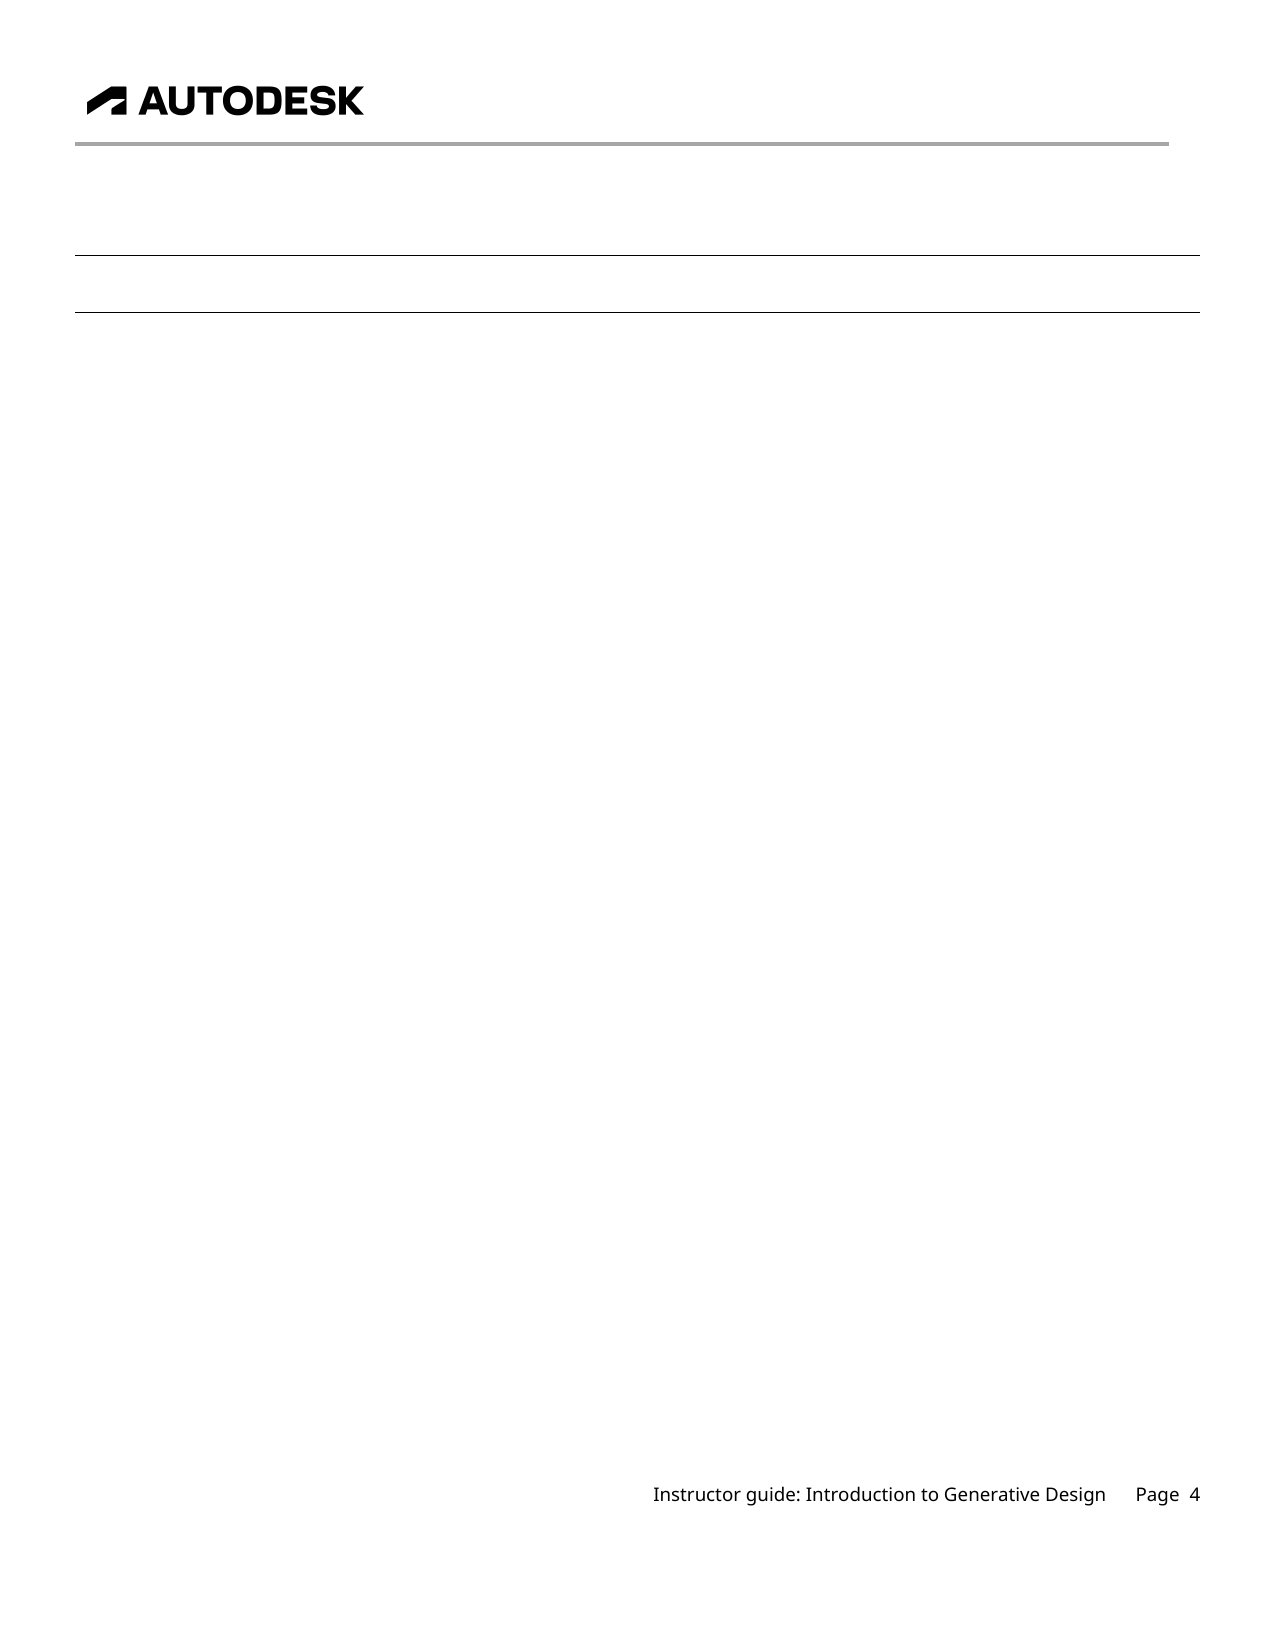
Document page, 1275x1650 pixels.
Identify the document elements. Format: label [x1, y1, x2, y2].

picture [75, 75, 375, 127]
